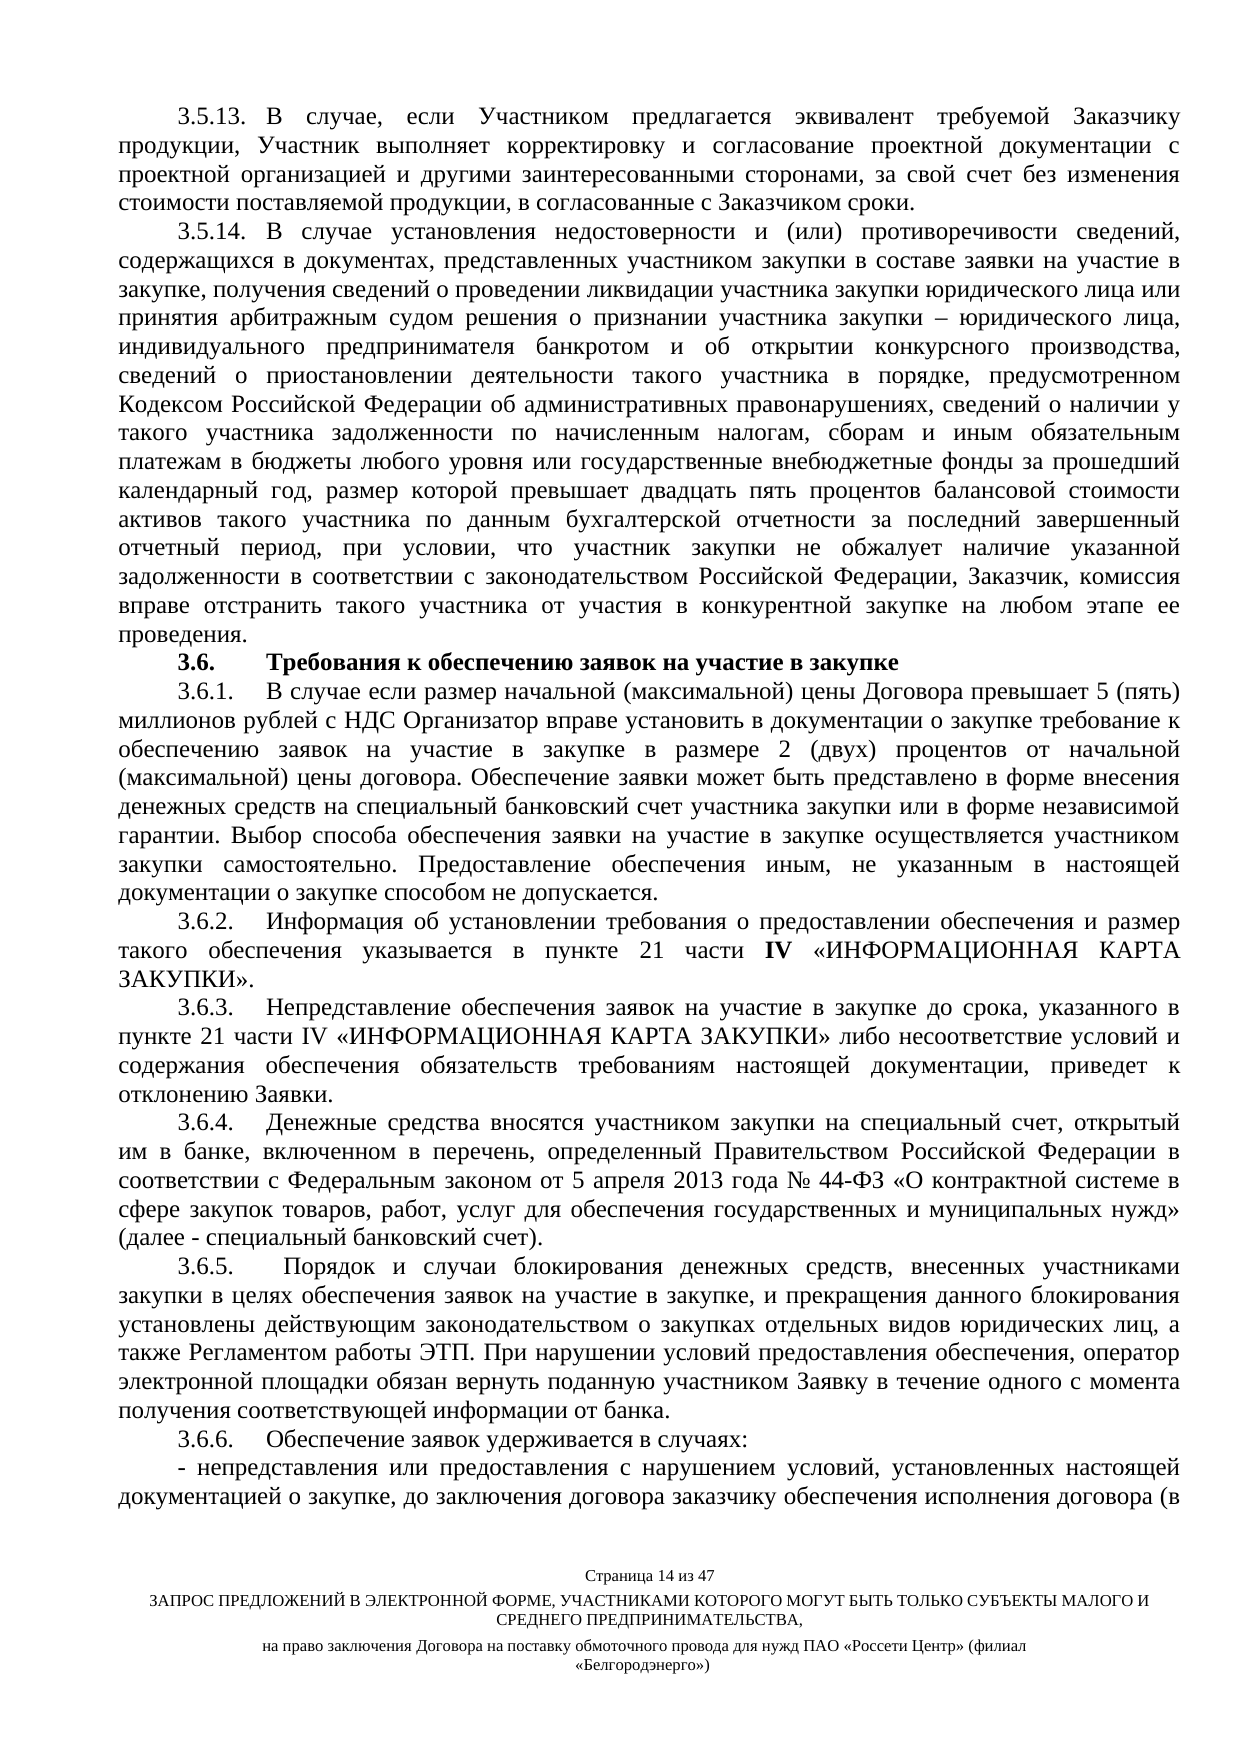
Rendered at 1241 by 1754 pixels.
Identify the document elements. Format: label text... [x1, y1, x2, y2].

subtitle Порядок и случаи блокирования денежных средств, внесенных участниками закупки в целях обеспечения заявок на участие в закупке, и прекращения данного блокирования установлены действующим законодательством о закупках отдельных видов юридических лиц, а также Регламентом работы ЭТП. При нарушении условий предоставления обеспечения, оператор электронной площадки обязан вернуть поданную участником Заявку в течение одного с момента получения соответствующей информации от банка. [118, 1251, 1181, 1424]
subtitle В случае установления недостоверности и (или) противоречивости сведений, содержащихся в документах, представленных участником закупки в составе заявки на участие в закупке, получения сведений о проведении ликвидации участника закупки юридического лица или принятия арбитражным судом решения о признании участника закупки – юридического лица, индивидуального предпринимателя банкротом и об открытии конкурсного производства, сведений о приостановлении деятельности такого участника в порядке, предусмотренном Кодексом Российской Федерации об административных правонарушениях, сведений о наличии у такого участника задолженности по начисленным налогам, сборам и иным обязательным платежам в бюджеты любого уровня или государственные внебюджетные фонды за прошедший календарный год, размер которой превышает двадцать пять процентов балансовой стоимости активов такого участника по данным бухгалтерской отчетности за последний завершенный отчетный период, при условии, что участник закупки не обжалует наличие указанной задолженности в соответствии с законодательством Российской Федерации, Заказчик, комиссия вправе отстранить такого участника от участия в конкурентной закупке на любом этапе ее проведения. [118, 216, 1181, 647]
subtitle Требования к обеспечению заявок на участие в закупке [118, 647, 1181, 676]
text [118, 1452, 1181, 1510]
subtitle Денежные средства вносятся участником закупки на специальный счет, открытый им в банке, включенном в перечень, определенный Правительством Российской Федерации в соответствии с Федеральным законом от 5 апреля 2013 года № 44-ФЗ «О контрактной системе в сфере закупок товаров, работ, услуг для обеспечения государственных и муниципальных нужд» (далее - специальный банковский счет). [118, 1107, 1181, 1251]
subtitle Непредставление обеспечения заявок на участие в закупке до срока, указанного в пункте 21 части IV «ИНФОРМАЦИОННАЯ КАРТА ЗАКУПКИ» либо несоответствие условий и содержания обеспечения обязательств требованиям настоящей документации, приведет к отклонению Заявки. [118, 992, 1181, 1107]
subtitle Обеспечение заявок удерживается в случаях: [118, 1424, 1181, 1452]
subtitle В случае, если Участником предлагается эквивалент требуемой Заказчику продукции, Участник выполняет корректировку и согласование проектной документации с проектной организацией и другими заинтересованными сторонами, за свой счет без изменения стоимости поставляемой продукции, в согласованные с Заказчиком сроки. [118, 101, 1181, 216]
subtitle Информация об установлении требования о предоставлении обеспечения и размер такого обеспечения указывается в пункте 21 части IV «ИНФОРМАЦИОННАЯ КАРТА ЗАКУПКИ». [118, 906, 1181, 992]
subtitle В случае если размер начальной (максимальной) цены Договора превышает 5 (пять) миллионов рублей с НДС Организатор вправе установить в документации о закупке требование к обеспечению заявок на участие в закупке в размере 2 (двух) процентов от начальной (максимальной) цены договора. Обеспечение заявки может быть представлено в форме внесения денежных средств на специальный банковский счет участника закупки или в форме независимой гарантии. Выбор способа обеспечения заявки на участие в закупке осуществляется участником закупки самостоятельно. Предоставление обеспечения иным, не указанным в настоящей документации о закупке способом не допускается. [118, 676, 1181, 906]
